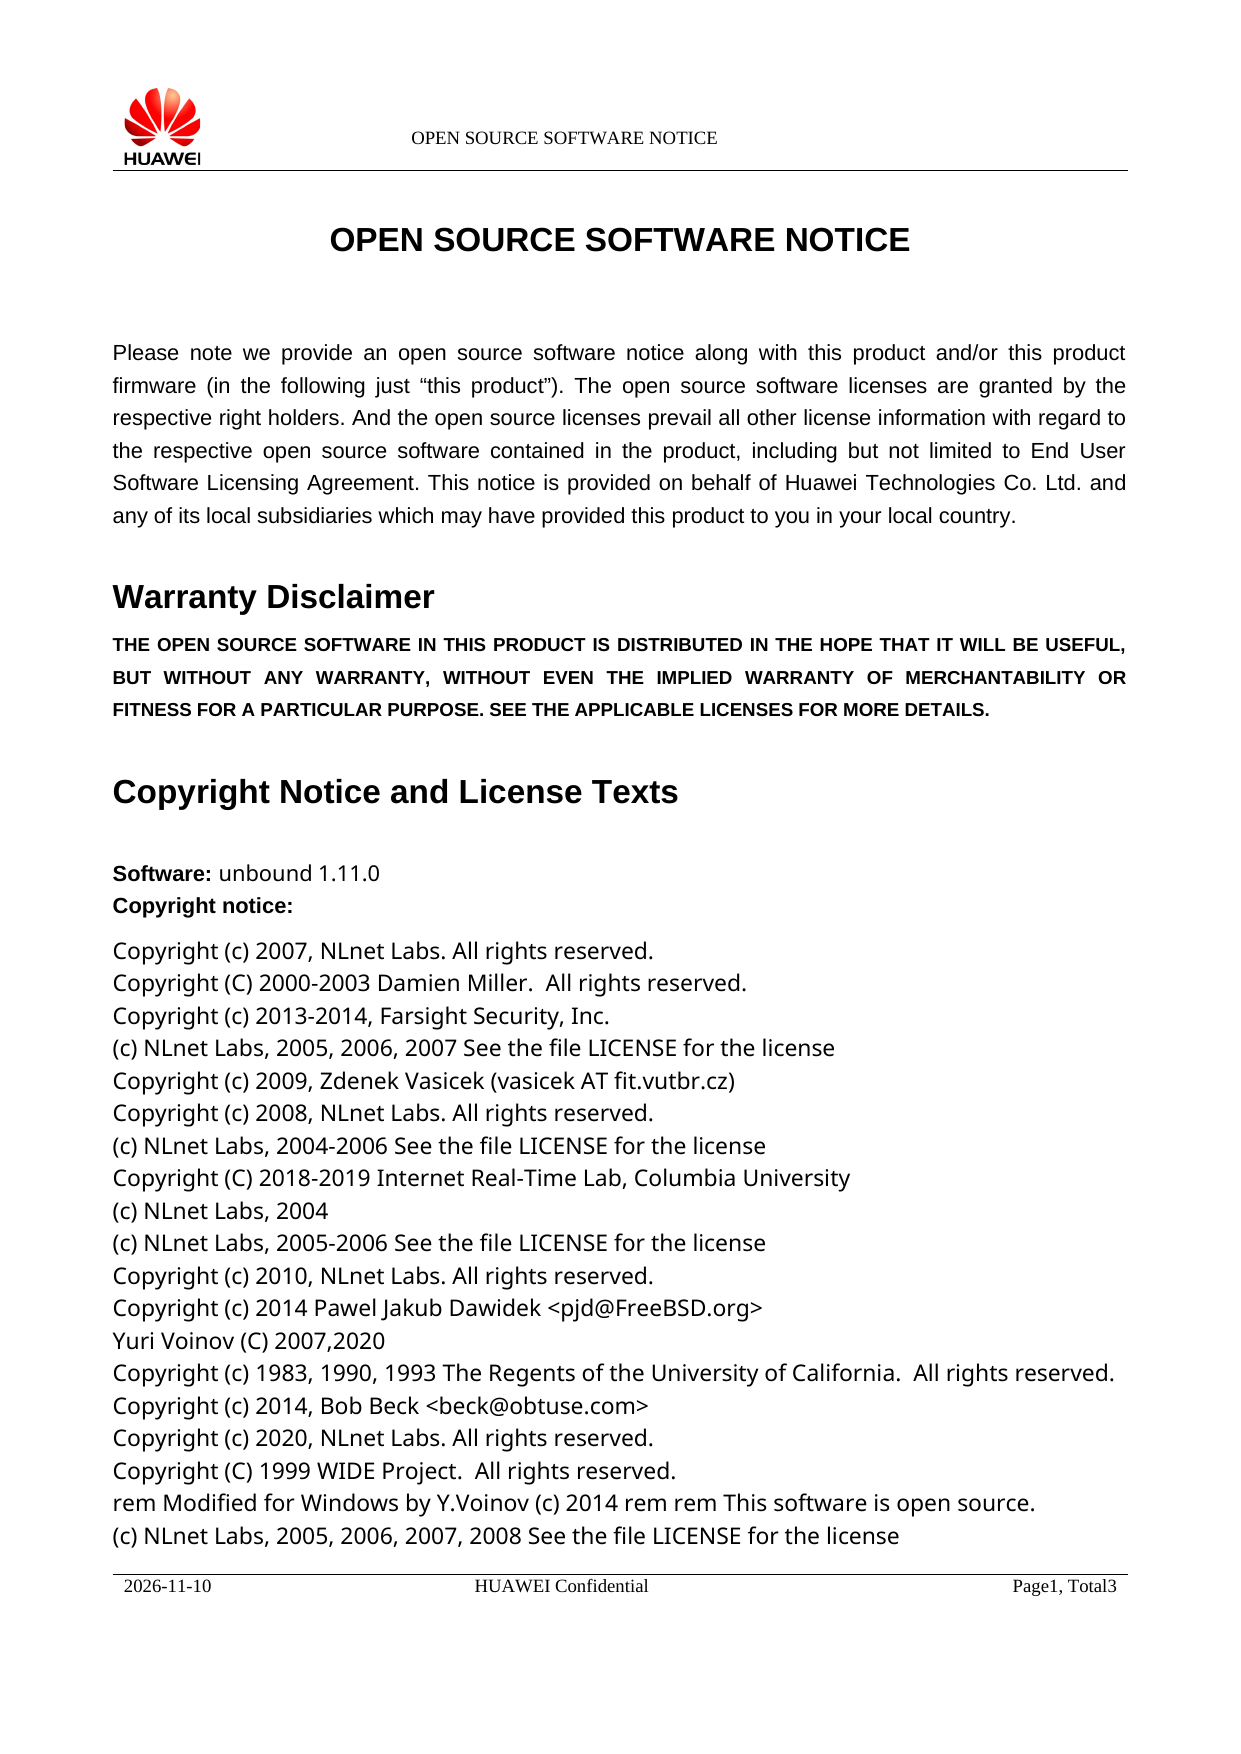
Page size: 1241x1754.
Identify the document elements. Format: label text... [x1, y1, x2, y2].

text OPEN SOURCE SOFTWARE NOTICE [112, 206, 1128, 271]
text Please note we provide an open source software notice along with this product and/or this product firmware (in the following just “this product”). The open source software licenses are granted by the respective right holders. And the open source licenses prevail all other license information with regard to the respective open source software contained in the product, including but not limited to End User Software Licensing Agreement. This notice is provided on behalf of Huawei Technologies Co. Ltd. and any of its local subsidiaries which may have provided this product to you in your local country. [112, 336, 1128, 531]
picture [124, 88, 201, 165]
title Software: unbound 1.11.0 [112, 856, 1128, 889]
text Copyright Notice and License Texts [112, 759, 1128, 824]
text The open source software in this product is distributed in the hope that it will be useful, but WITHOUT ANY WARRANTY, without even the implied warranty of MERCHANTABILITY or FITNESS FOR A PARTICULAR PURPOSE. See the applicable licenses for more details. [112, 629, 1128, 726]
text Warranty Disclaimer [112, 564, 1128, 629]
text Copyright notice: [112, 889, 1128, 921]
